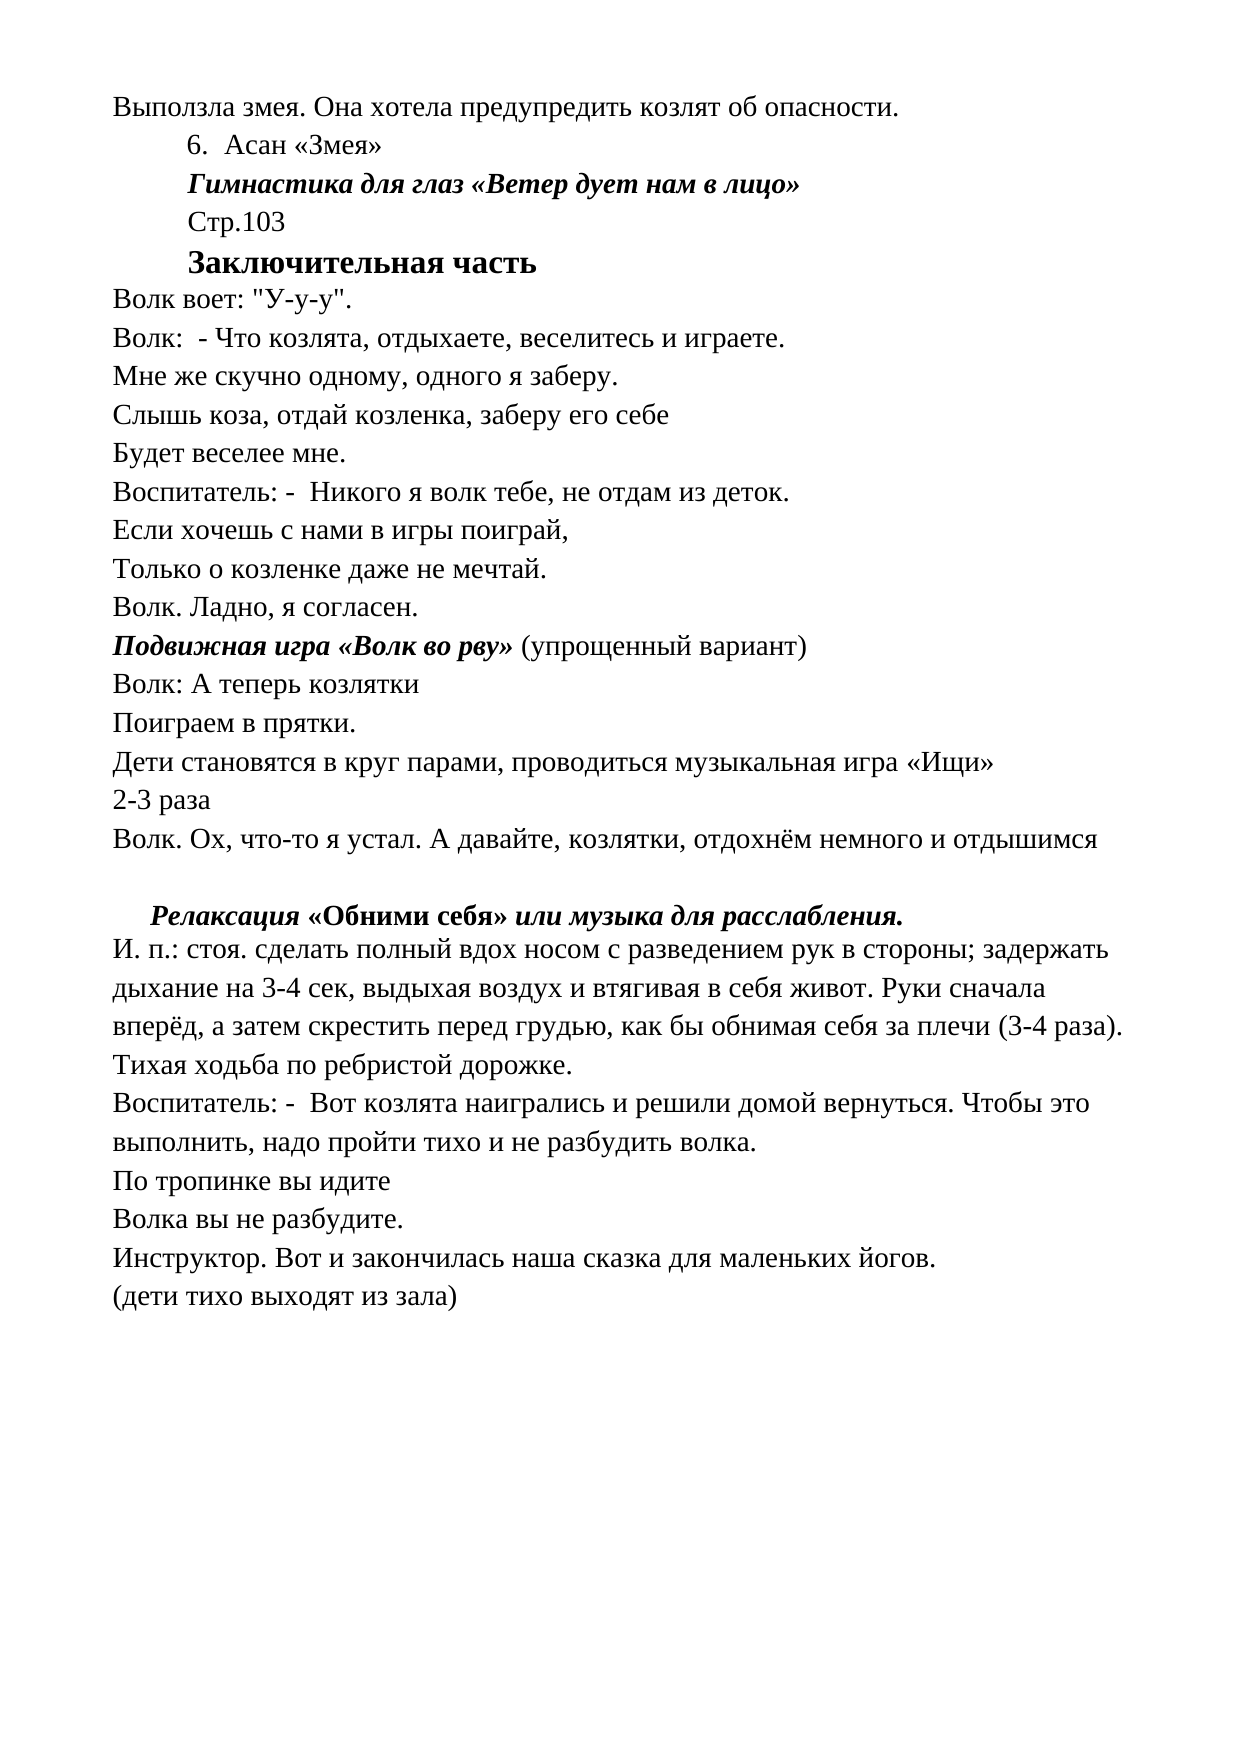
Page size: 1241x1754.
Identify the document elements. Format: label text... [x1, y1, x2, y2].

text (дети тихо выходят из зала) [112, 1278, 1128, 1312]
text Выползла змея. Она хотела предупредить козлят об опасности. [112, 89, 1128, 122]
text Волк воет: "У-у-у". [112, 281, 1128, 315]
text Заключительная часть [187, 243, 1128, 281]
text Тихая ходьба по ребристой дорожке. [112, 1047, 1128, 1081]
text Волк. Ладно, я согласен. [112, 589, 1128, 623]
text Воспитатель: - Никого я волк тебе, не отдам из деток. [112, 474, 1128, 507]
text Мне же скучно одному, одного я заберу. [112, 358, 1128, 392]
text Волк: - Что козлята, отдыхаете, веселитесь и играете. [112, 320, 1128, 353]
text Дети становятся в круг парами, проводиться музыкальная игра «Ищи» [112, 744, 1128, 777]
text 2-3 раза [112, 782, 1128, 816]
text Подвижная игра «Волк во рву» (упрощенный вариант) [112, 628, 1128, 662]
text Релаксация «Обними себя» или музыка для расслабления. [112, 898, 1128, 931]
text Волк: А теперь козлятки [112, 667, 1128, 700]
text Если хочешь с нами в игры поиграй, [112, 512, 1128, 546]
text Воспитатель: - Вот козлята наигрались и решили домой вернуться. Чтобы это выполнить, надо пройти тихо и не разбудить волка. [112, 1086, 1128, 1158]
text И. п.: стоя. сделать полный вдох носом с разведением рук в стороны; задержать дыхание на 3-4 сек, выдыхая воздух и втягивая в себя живот. Руки сначала вперёд, а затем скрестить перед грудью, как бы обнимая себя за плечи (3-4 раза). [112, 931, 1128, 1042]
list Стр.103 [187, 204, 1128, 238]
text Поиграем в прятки. [112, 705, 1128, 739]
text Только о козленке даже не мечтай. [112, 551, 1128, 584]
text Слышь коза, отдай козленка, заберу его себе [112, 397, 1128, 430]
list Асан «Змея» [186, 127, 1128, 161]
text Волк. Ох, что-то я устал. А давайте, козлятки, отдохнём немного и отдышимся [112, 821, 1128, 854]
text По тропинке вы идите [112, 1163, 1128, 1196]
text Инструктор. Вот и закончилась наша сказка для маленьких йогов. [112, 1240, 1128, 1273]
list Гимнастика для глаз «Ветер дует нам в лицо» [187, 166, 1128, 199]
text Будет веселее мне. [112, 435, 1128, 469]
text Волка вы не разбудите. [112, 1201, 1128, 1235]
